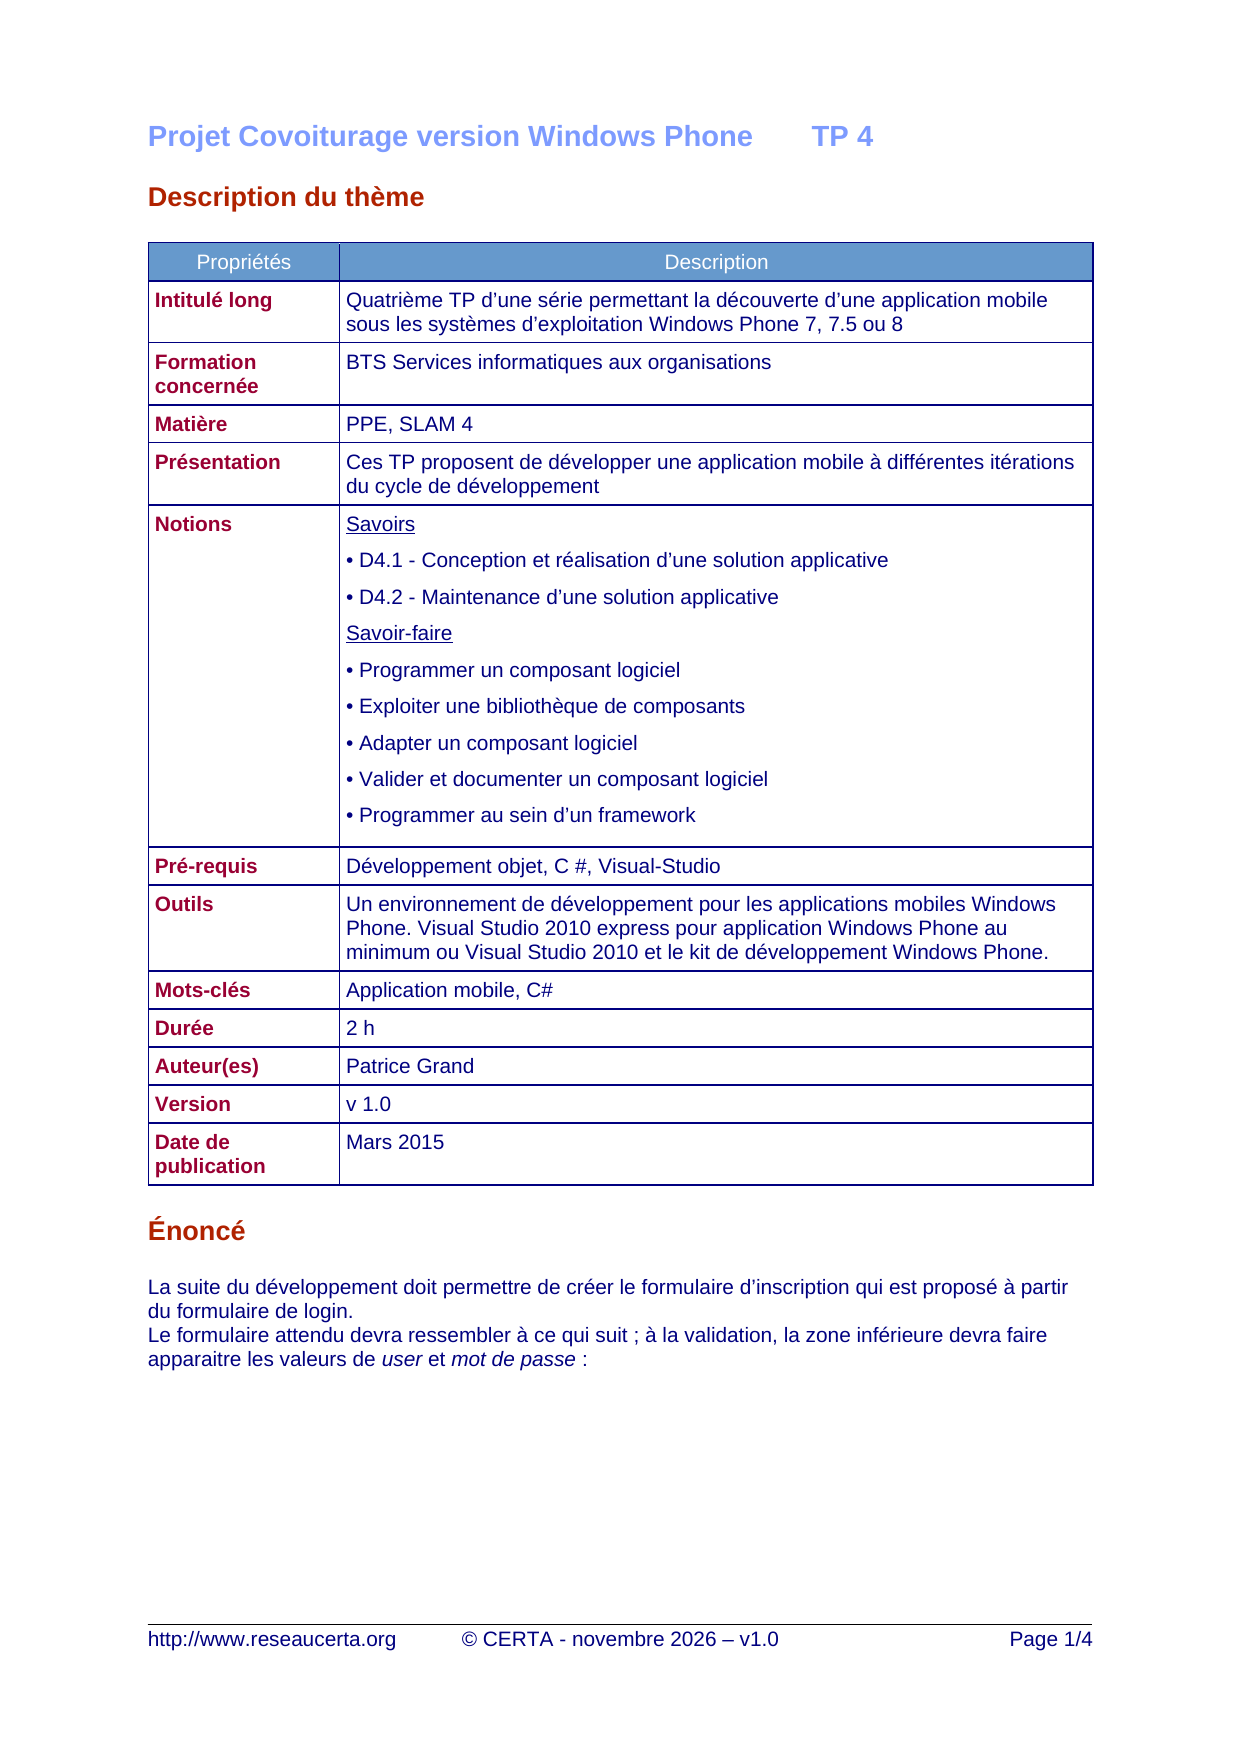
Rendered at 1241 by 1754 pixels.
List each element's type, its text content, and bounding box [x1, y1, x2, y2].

table_cell Outils [149, 886, 339, 970]
table_cell Ces TP proposent de développer une application mobile à différentes itérations du cycle de développement [340, 443, 1092, 504]
table_cell Intitulé long [149, 282, 339, 342]
table_cell BTS Services informatiques aux organisations [340, 343, 1092, 404]
table_cell Un environnement de développement pour les applications mobiles Windows Phone. Visual Studio 2010 express pour application Windows Phone au minimum ou Visual Studio 2010 et le kit de développement Windows Phone. [340, 886, 1092, 970]
table_cell Application mobile, C# [340, 972, 1092, 1008]
table_cell Durée [149, 1010, 339, 1046]
subtitle Description du thème [148, 181, 1092, 213]
table_cell Développement objet, C #, Visual-Studio [340, 848, 1092, 884]
table_cell Présentation [149, 443, 339, 504]
table_cell 2 h [340, 1010, 1092, 1046]
table_cell Mars 2015 [340, 1124, 1092, 1184]
table_cell Auteur(es) [149, 1048, 339, 1084]
table_header Description [340, 243, 1092, 280]
table_cell v 1.0 [340, 1086, 1092, 1122]
table_cell Quatrième TP d’une série permettant la découverte d’une application mobile sous les systèmes d’exploitation Windows Phone 7, 7.5 ou 8 [340, 282, 1092, 342]
text Le formulaire attendu devra ressembler à ce qui suit ; à la validation, la zone inférieure devra faire apparaitre les valeurs de user et mot de passe : [148, 1323, 1092, 1371]
subtitle Énoncé [148, 1215, 1092, 1246]
table_cell Version [149, 1086, 339, 1122]
text La suite du développement doit permettre de créer le formulaire d’inscription qui est proposé à partir du formulaire de login. [148, 1275, 1092, 1323]
table_cell Date de publication [149, 1124, 339, 1184]
table_cell Formation concernée [149, 343, 339, 404]
table_cell Notions [149, 506, 339, 846]
table_cell Mots-clés [149, 972, 339, 1008]
table_cell Pré-requis [149, 848, 339, 884]
subtitle Projet Covoiturage version Windows Phone TP 4 [148, 119, 1092, 152]
table_cell Patrice Grand [340, 1048, 1092, 1084]
table_cell PPE, SLAM 4 [340, 406, 1092, 442]
table_header Propriétés [149, 243, 339, 280]
table_cell Savoirs • D4.1 - Conception et réalisation d’une solution applicative • D4.2 - Maintenance d’une solution applicative Savoir-faire • Programmer un composant logiciel • Exploiter une bibliothèque de composants • Adapter un composant logiciel • Valider et documenter un composant logiciel • Programmer au sein d’un framework [340, 506, 1092, 846]
table_cell Matière [149, 406, 339, 442]
